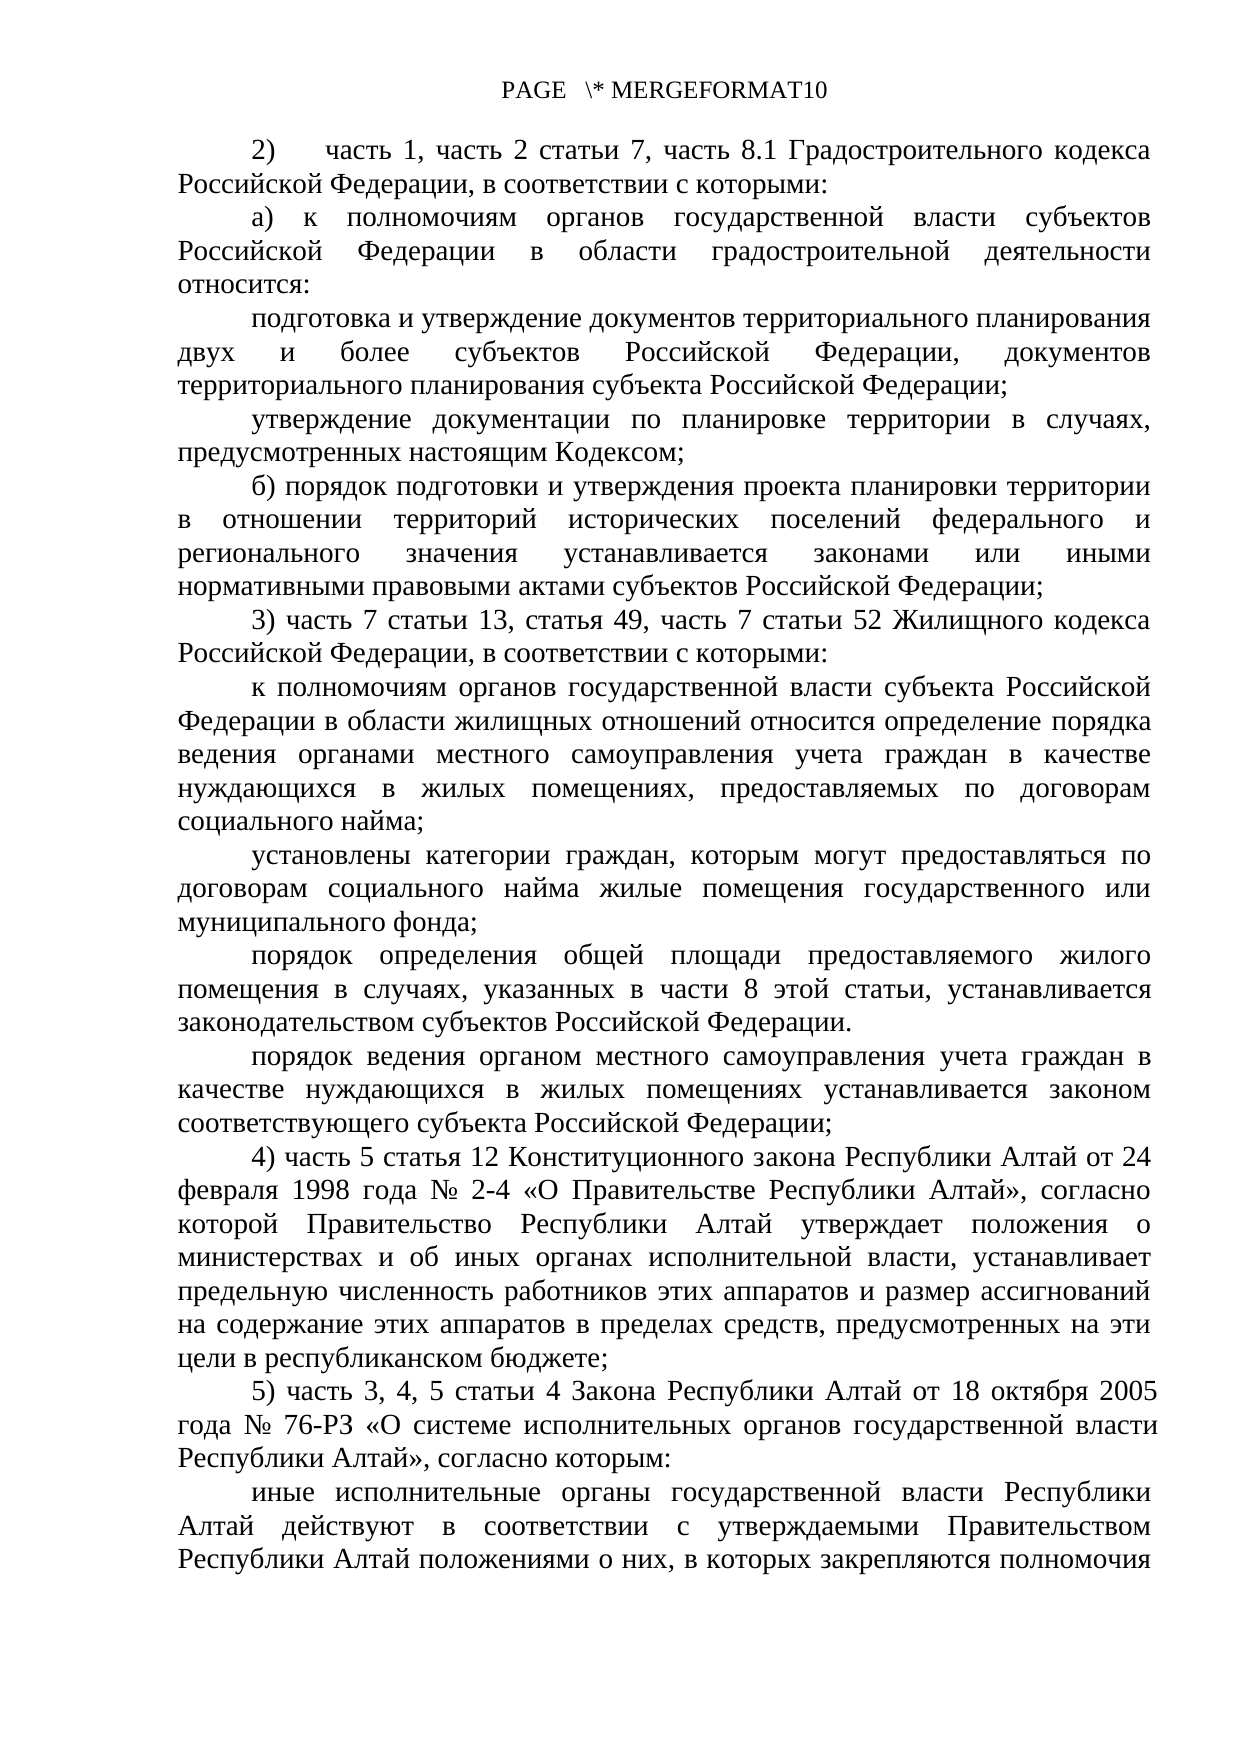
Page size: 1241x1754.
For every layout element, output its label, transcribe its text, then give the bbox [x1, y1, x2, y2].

text порядок ведения органом местного самоуправления учета граждан в качестве нуждающихся в жилых помещениях устанавливается законом соответствующего субъекта Российской Федерации; [177, 1038, 1152, 1139]
text порядок определения общей площади предоставляемого жилого помещения в случаях, указанных в части 8 этой статьи, устанавливается законодательством субъектов Российской Федерации. [177, 937, 1152, 1038]
text к полномочиям органов государственной власти субъекта Российской Федерации в области жилищных отношений относится определение порядка ведения органами местного самоуправления учета граждан в качестве нуждающихся в жилых помещениях, предоставляемых по договорам социального найма; [177, 669, 1152, 837]
list а) к полномочиям органов государственной власти субъектов Российской Федерации в области градостроительной деятельности относится: [177, 199, 1152, 300]
text б) порядок подготовки и утверждения проекта планировки территории в отношении территорий исторических поселений федерального и регионального значения устанавливается законами или иными нормативными правовыми актами субъектов Российской Федерации; [177, 468, 1152, 602]
list утверждение документации по планировке территории в случаях, предусмотренных настоящим Кодексом; [177, 401, 1152, 468]
list подготовка и утверждение документов территориального планирования двух и более субъектов Российской Федерации, документов территориального планирования субъекта Российской Федерации; [177, 300, 1152, 401]
list часть 1, часть 2 статьи 7, часть 8.1 Градостроительного кодекса Российской Федерации, в соответствии с которыми: [177, 132, 1152, 199]
text 4) часть 5 статья 12 Конституционного закона Республики Алтай от 24 февраля 1998 года № 2-4 «О Правительстве Республики Алтай», согласно которой Правительство Республики Алтай утверждает положения о министерствах и об иных органах исполнительной власти, устанавливает предельную численность работников этих аппаратов и размер ассигнований на содержание этих аппаратов в пределах средств, предусмотренных на эти цели в республиканском бюджете; [177, 1139, 1152, 1373]
text установлены категории граждан, которым могут предоставляться по договорам социального найма жилые помещения государственного или муниципального фонда; [177, 837, 1152, 937]
text 5) часть 3, 4, 5 статьи 4 Закона Республики Алтай от 18 октября 2005 года № 76-РЗ «О системе исполнительных органов государственной власти Республики Алтай», согласно которым: [177, 1373, 1159, 1474]
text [177, 1474, 1152, 1575]
text 3) часть 7 статьи 13, статья 49, часть 7 статьи 52 Жилищного кодекса Российской Федерации, в соответствии с которыми: [177, 602, 1152, 669]
